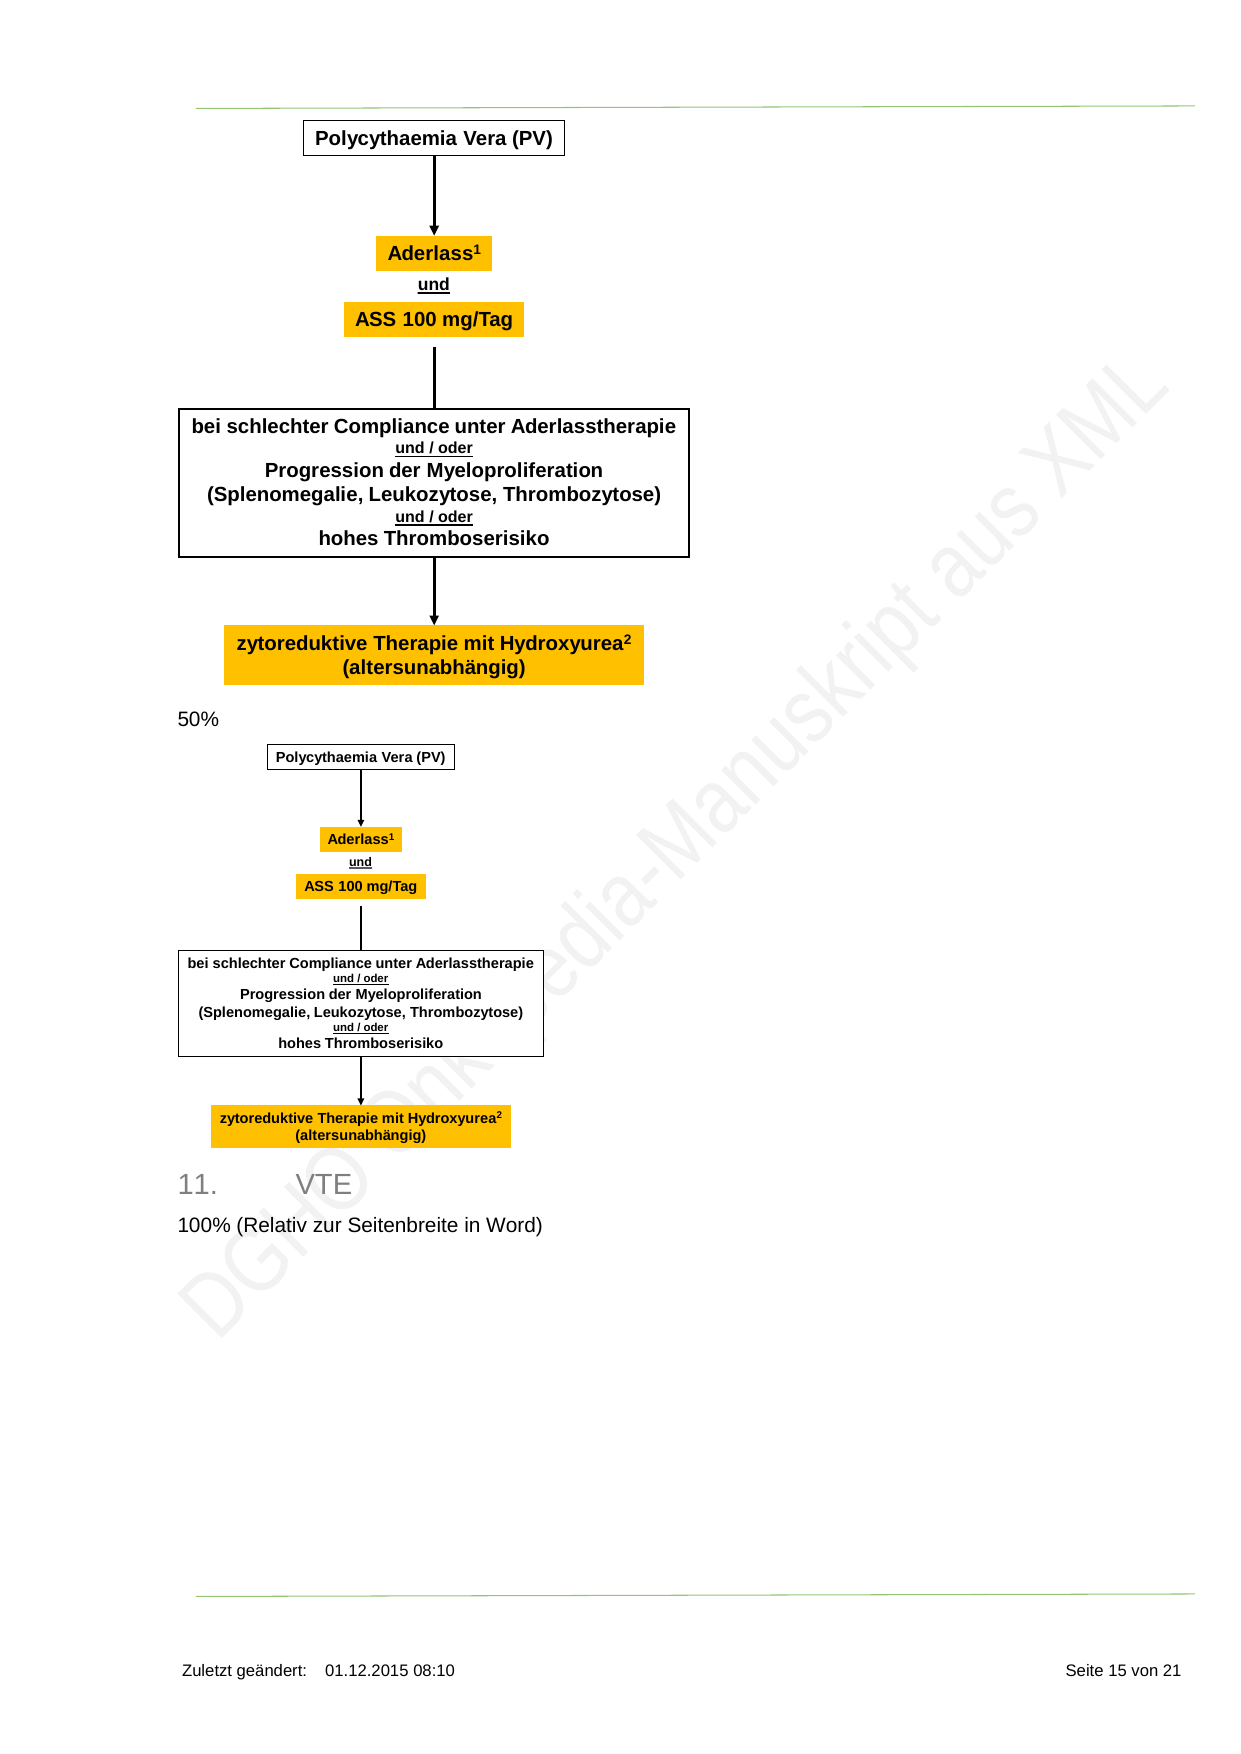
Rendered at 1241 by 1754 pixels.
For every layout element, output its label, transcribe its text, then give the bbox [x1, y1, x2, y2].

subtitle VTE [177, 1167, 1181, 1201]
text 100% (Relativ zur Seitenbreite in Word) [177, 1213, 1181, 1237]
text 50% [177, 706, 1181, 730]
